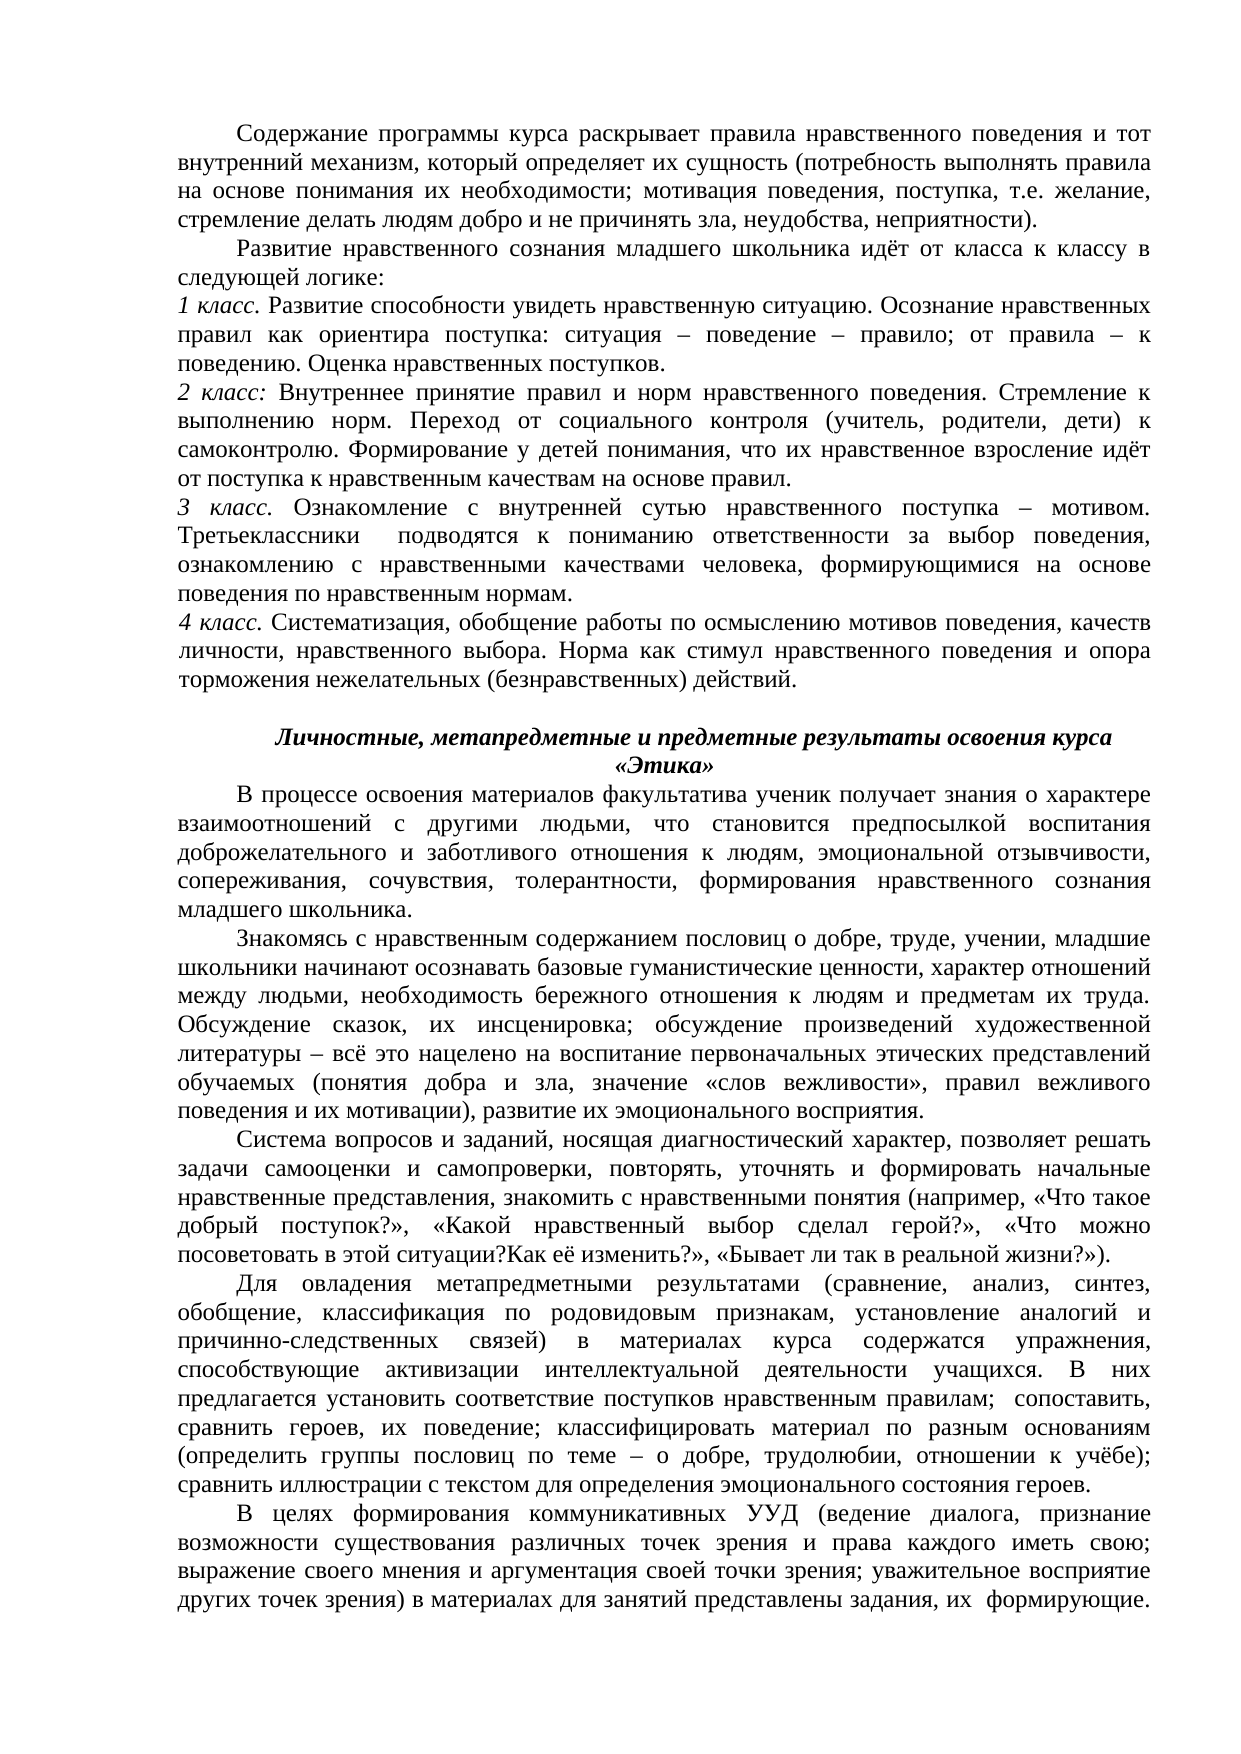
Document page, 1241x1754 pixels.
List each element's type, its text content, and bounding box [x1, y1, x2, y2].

text 4 класс. Систематизация, обобщение работы по осмыслению мотивов поведения, качеств личности, нравственного выбора. Норма как стимул нравственного поведения и опора торможения нежелательных (безнравственных) действий. [179, 607, 1152, 693]
text Система вопросов и заданий, носящая диагностический характер, позволяет решать задачи самооценки и самопроверки, повторять, уточнять и формировать начальные нравственные представления, знакомить с нравственными понятия (например, «Что такое добрый поступок?», «Какой нравственный выбор сделал герой?», «Что можно посоветовать в этой ситуации?Как её изменить?», «Бывает ли так в реальной жизни?»). [177, 1124, 1152, 1268]
text 2 класс: Внутреннее принятие правил и норм нравственного поведения. Стремление к выполнению норм. Переход от социального контроля (учитель, родители, дети) к самоконтролю. Формирование у детей понимания, что их нравственное взросление идёт от поступка к нравственным качествам на основе правил. [177, 377, 1152, 492]
text 1 класс. Развитие способности увидеть нравственную ситуацию. Осознание нравственных правил как ориентира поступка: ситуация – поведение – правило; от правила – к поведению. Оценка нравственных поступков. [177, 291, 1152, 377]
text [177, 1498, 1152, 1613]
text Для овладения метапредметными результатами (сравнение, анализ, синтез, обобщение, классификация по родовидовым признакам, установление аналогий и причинно-следственных связей) в материалах курса содержатся упражнения, способствующие активизации интеллектуальной деятельности учащихся. В них предлагается установить соответствие поступков нравственным правилам; сопоставить, сравнить героев, их поведение; классифицировать материал по разным основаниям (определить группы пословиц по теме – о добре, трудолюбии, отношении к учёбе); сравнить иллюстрации с текстом для определения эмоционального состояния героев. [177, 1268, 1152, 1498]
text В процессе освоения материалов факультатива ученик получает знания о характере взаимоотношений с другими людьми, что становится предпосылкой воспитания доброжелательного и заботливого отношения к людям, эмоциональной отзывчивости, сопереживания, сочувствия, толерантности, формирования нравственного сознания младшего школьника. [177, 779, 1152, 923]
text 3 класс. Ознакомление с внутренней сутью нравственного поступка – мотивом. Третьеклассники подводятся к пониманию ответственности за выбор поведения, ознакомлению с нравственными качествами человека, формирующимися на основе поведения по нравственным нормам. [177, 492, 1152, 607]
text Личностные, метапредметные и предметные результаты освоения курса «Этика» [177, 722, 1152, 779]
text Знакомясь с нравственным содержанием пословиц о добре, труде, учении, младшие школьники начинают осознавать базовые гуманистические ценности, характер отношений между людьми, необходимость бережного отношения к людям и предметам их труда. Обсуждение сказок, их инсценировка; обсуждение произведений художественной литературы – всё это нацелено на воспитание первоначальных этических представлений обучаемых (понятия добра и зла, значение «слов вежливости», правил вежливого поведения и их мотивации), развитие их эмоционального восприятия. [177, 923, 1152, 1124]
text Содержание программы курса раскрывает правила нравственного поведения и тот внутренний механизм, который определяет их сущность (потребность выполнять правила на основе понимания их необходимости; мотивация поведения, поступка, т.е. желание, стремление делать людям добро и не причинять зла, неудобства, неприятности). [177, 118, 1152, 233]
text Развитие нравственного сознания младшего школьника идёт от класса к классу в следующей логике: [177, 233, 1152, 291]
